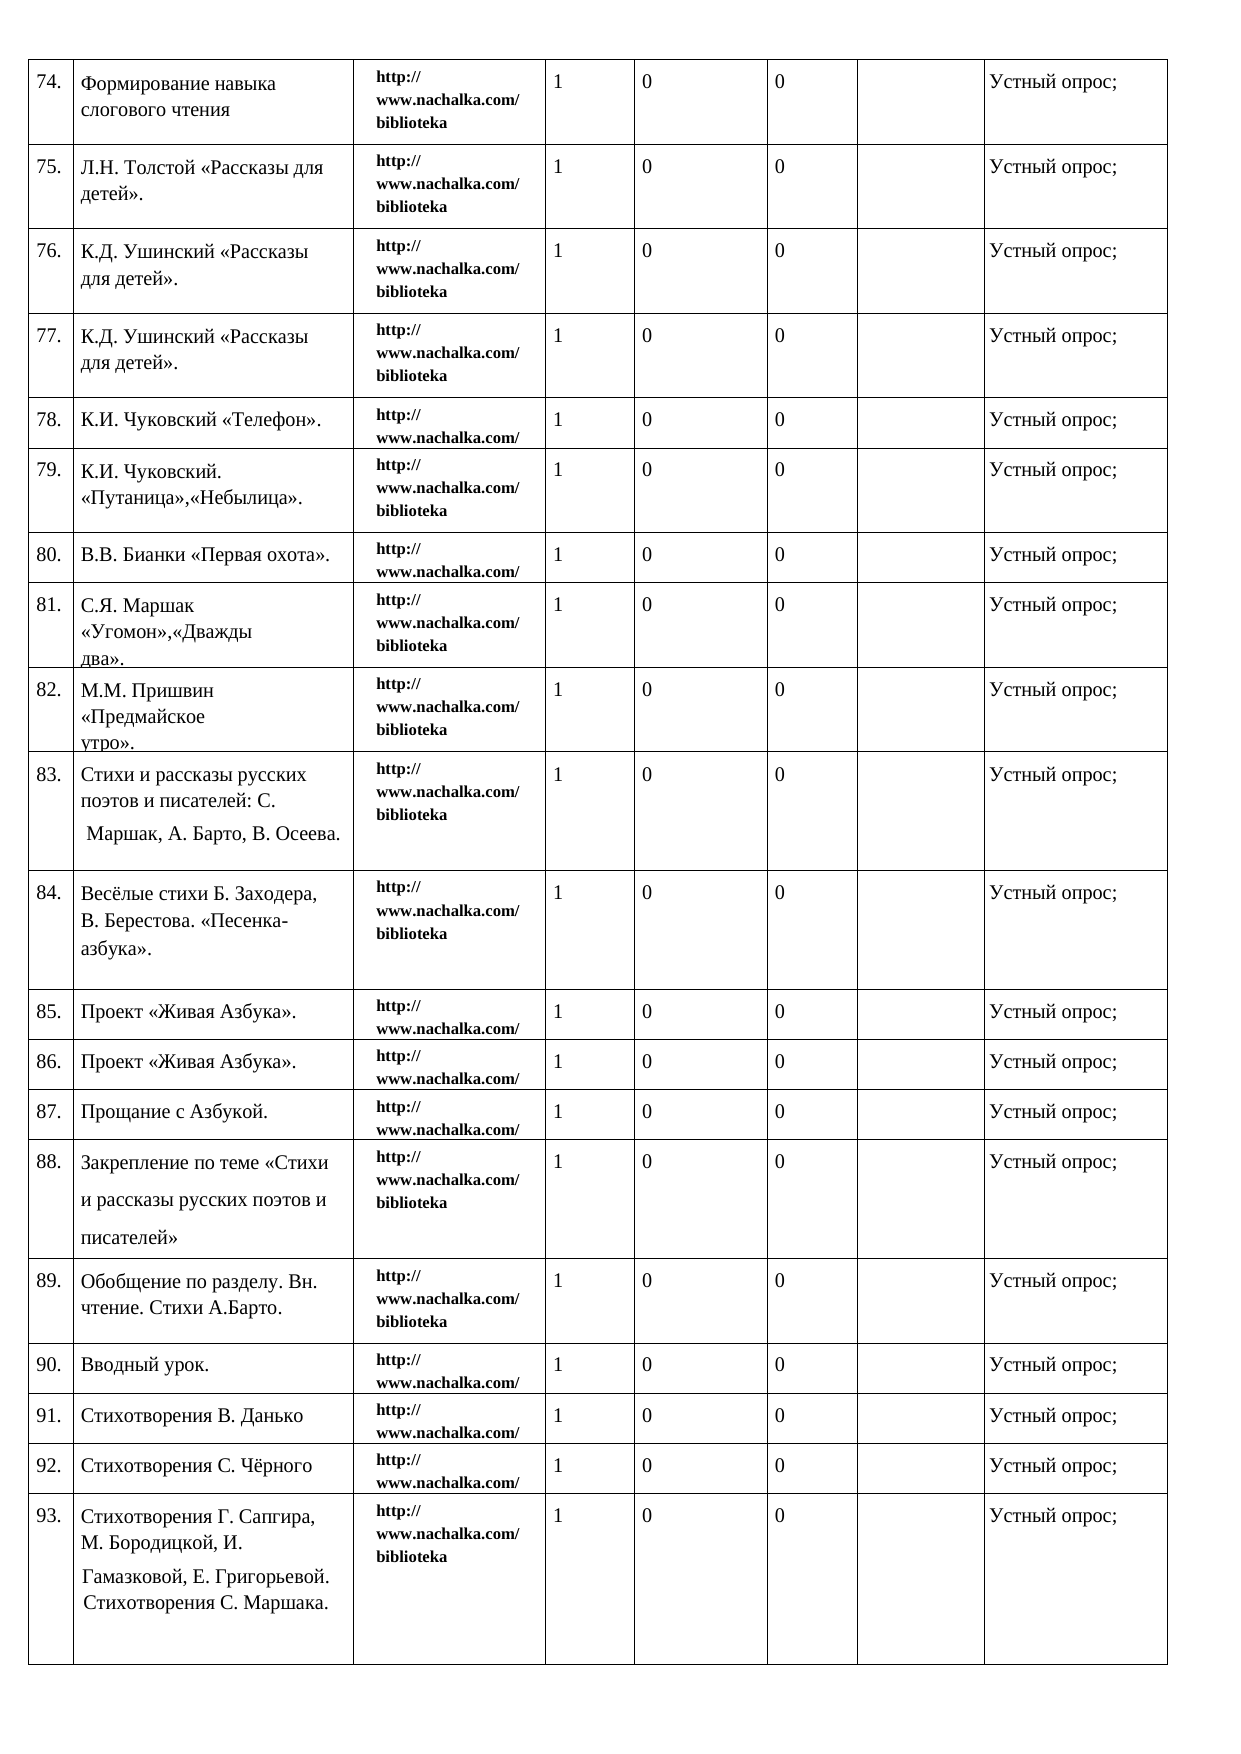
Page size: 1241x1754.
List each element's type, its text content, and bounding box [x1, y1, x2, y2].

table_cell 0 [635, 1140, 767, 1258]
table_cell http://www.nachalka.com/biblioteka [354, 533, 545, 582]
table_cell [858, 229, 984, 313]
table_cell http://www.nachalka.com/biblioteka [354, 1090, 545, 1139]
table_cell 89. [29, 1259, 73, 1342]
table_cell К.И. Чуковский. «Путаница»,«Небылица». [74, 449, 353, 532]
table_cell Вводный урок. [74, 1344, 353, 1393]
table_cell 91. [29, 1394, 73, 1443]
table_cell 1 [546, 1040, 634, 1089]
table_cell 1 [546, 229, 634, 313]
table_cell 0 [635, 1344, 767, 1393]
table_cell 0 [635, 145, 767, 228]
table_cell [858, 1344, 984, 1393]
table_cell 0 [635, 398, 767, 447]
table_cell 77. [29, 314, 73, 397]
table_cell 0 [635, 1394, 767, 1443]
table_cell 1 [546, 145, 634, 228]
table_cell 93. [29, 1494, 73, 1664]
table_cell 88. [29, 1140, 73, 1258]
table_cell [858, 533, 984, 582]
table_cell 0 [635, 871, 767, 989]
table_cell 1 [546, 1444, 634, 1493]
table_cell http://www.nachalka.com/biblioteka [354, 449, 545, 532]
table_cell 92. [29, 1444, 73, 1493]
table_cell Устный опрос; [985, 752, 1167, 870]
table_header [858, 60, 984, 144]
table_cell Устный опрос; [985, 1140, 1167, 1258]
table_cell 0 [768, 752, 857, 870]
table_cell 0 [768, 1444, 857, 1493]
table_cell Устный опрос; [985, 1259, 1167, 1342]
table_cell http://www.nachalka.com/biblioteka [354, 583, 545, 667]
table_header http://www.nachalka.com/biblioteka [354, 60, 545, 144]
table_cell 0 [635, 1259, 767, 1342]
table_cell Устный опрос; [985, 1040, 1167, 1089]
table_header 0 [635, 60, 767, 144]
table_cell 75. [29, 145, 73, 228]
table_cell 0 [768, 449, 857, 532]
table_cell [858, 583, 984, 667]
table_cell http://www.nachalka.com/biblioteka [354, 1344, 545, 1393]
table_cell 0 [768, 871, 857, 989]
table_cell 1 [546, 668, 634, 751]
table_header 0 [768, 60, 857, 144]
table_cell 0 [768, 398, 857, 447]
table_cell 0 [635, 990, 767, 1039]
table_cell В.В. Бианки «Первая охота». [74, 533, 353, 582]
table_cell Устный опрос; [985, 668, 1167, 751]
table_cell 86. [29, 1040, 73, 1089]
table_cell 1 [546, 1394, 634, 1443]
table_cell 0 [768, 1344, 857, 1393]
table_cell 0 [768, 1394, 857, 1443]
table_cell Стихотворения В. Данько [74, 1394, 353, 1443]
table_header 1 [546, 60, 634, 144]
table_cell http://www.nachalka.com/biblioteka [354, 229, 545, 313]
table_header Формирование навыка слогового чтения [74, 60, 353, 144]
table_cell http://www.nachalka.com/biblioteka [354, 1140, 545, 1258]
table_cell 0 [768, 314, 857, 397]
table_cell [858, 398, 984, 447]
table_cell http://www.nachalka.com/biblioteka [354, 1259, 545, 1342]
table_cell К.И. Чуковский «Телефон». [74, 398, 353, 447]
table_cell http://www.nachalka.com/biblioteka [354, 871, 545, 989]
table_cell Устный опрос; [985, 449, 1167, 532]
table_cell 0 [768, 1259, 857, 1342]
table_cell М.М. Пришвин «Предмайское утро». [74, 668, 353, 751]
table_cell [858, 1259, 984, 1342]
table_cell http://www.nachalka.com/biblioteka [354, 1040, 545, 1089]
table_cell С.Я. Маршак «Угомон»,«Дважды два». [74, 583, 353, 667]
table_cell 0 [635, 314, 767, 397]
table_cell http://www.nachalka.com/biblioteka [354, 1394, 545, 1443]
table_cell 0 [768, 1090, 857, 1139]
table_cell [858, 1494, 984, 1664]
table_cell 0 [768, 1140, 857, 1258]
table_cell [858, 1040, 984, 1089]
table_cell 1 [546, 1494, 634, 1664]
table_cell 1 [546, 1140, 634, 1258]
table_cell 1 [546, 1090, 634, 1139]
table_cell 0 [635, 1040, 767, 1089]
table_cell http://www.nachalka.com/biblioteka [354, 145, 545, 228]
table_cell Устный опрос; [985, 583, 1167, 667]
table_cell [858, 449, 984, 532]
table_cell 0 [768, 583, 857, 667]
table_cell 0 [635, 1494, 767, 1664]
table_cell [858, 1394, 984, 1443]
table_cell http://www.nachalka.com/biblioteka [354, 398, 545, 447]
table_cell 84. [29, 871, 73, 989]
table_cell 78. [29, 398, 73, 447]
table_cell http://www.nachalka.com/biblioteka [354, 668, 545, 751]
table_cell [858, 314, 984, 397]
table_cell 81. [29, 583, 73, 667]
table_cell 1 [546, 752, 634, 870]
table_cell 0 [768, 229, 857, 313]
table_cell К.Д. Ушинский «Рассказы для детей». [74, 229, 353, 313]
table_cell 76. [29, 229, 73, 313]
table_cell Проект «Живая Азбука». [74, 990, 353, 1039]
table_cell 1 [546, 583, 634, 667]
table_cell Л.Н. Толстой «Рассказы для детей». [74, 145, 353, 228]
table_cell 82. [29, 668, 73, 751]
table_cell Проект «Живая Азбука». [74, 1040, 353, 1089]
table_cell Устный опрос; [985, 1394, 1167, 1443]
table_cell 1 [546, 533, 634, 582]
table_header Устный опрос; [985, 60, 1167, 144]
table_header 74. [29, 60, 73, 144]
table_cell Устный опрос; [985, 1444, 1167, 1493]
table_cell Устный опрос; [985, 229, 1167, 313]
table_cell 83. [29, 752, 73, 870]
table_cell http://www.nachalka.com/biblioteka [354, 752, 545, 870]
table_cell [858, 668, 984, 751]
table_cell 1 [546, 990, 634, 1039]
table_cell 1 [546, 398, 634, 447]
table_cell Устный опрос; [985, 145, 1167, 228]
table_cell Обобщение по разделу. Вн. чтение. Стихи А.Барто. [74, 1259, 353, 1342]
table_cell 1 [546, 1344, 634, 1393]
table_cell Устный опрос; [985, 398, 1167, 447]
table_cell 0 [635, 1090, 767, 1139]
table_cell 0 [768, 1040, 857, 1089]
table_cell Устный опрос; [985, 1494, 1167, 1664]
table_cell 0 [635, 449, 767, 532]
table_cell 0 [635, 668, 767, 751]
table_cell 0 [768, 668, 857, 751]
table_cell [858, 145, 984, 228]
table_cell 80. [29, 533, 73, 582]
table_cell 0 [768, 990, 857, 1039]
table_cell 1 [546, 449, 634, 532]
table_cell Устный опрос; [985, 1090, 1167, 1139]
table_cell [858, 752, 984, 870]
table_cell 0 [635, 229, 767, 313]
table_cell Стихотворения Г. Сапгира, М. Бородицкой, И. Гамазковой, Е. Григорьевой. Стихотворения С. Маршака. [74, 1494, 353, 1664]
table_cell Прощание с Азбукой. [74, 1090, 353, 1139]
table_cell Устный опрос; [985, 533, 1167, 582]
table_cell Устный опрос; [985, 990, 1167, 1039]
table_cell [858, 1090, 984, 1139]
table_cell http://www.nachalka.com/biblioteka [354, 314, 545, 397]
table_cell http://www.nachalka.com/biblioteka [354, 1444, 545, 1493]
table_cell 1 [546, 314, 634, 397]
table_cell 79. [29, 449, 73, 532]
table_cell 0 [635, 752, 767, 870]
table_cell [858, 1140, 984, 1258]
table_cell Весёлые стихи Б. Заходера, В. Берестова. «Песенка- азбука». [74, 871, 353, 989]
table_cell Устный опрос; [985, 314, 1167, 397]
table_cell Закрепление по теме «Стихи и рассказы русских поэтов и писателей» [74, 1140, 353, 1258]
table_cell 0 [768, 145, 857, 228]
table_cell 0 [635, 1444, 767, 1493]
table_cell 85. [29, 990, 73, 1039]
table_cell [858, 871, 984, 989]
table_cell Стихи и рассказы русских поэтов и писателей: С. Маршак, А. Барто, В. Осеева. [74, 752, 353, 870]
table_cell [858, 990, 984, 1039]
table_cell Стихотворения С. Чёрного [74, 1444, 353, 1493]
table_cell 1 [546, 1259, 634, 1342]
table_cell [858, 1444, 984, 1493]
table_cell 0 [768, 533, 857, 582]
table_cell 1 [546, 871, 634, 989]
table_cell 87. [29, 1090, 73, 1139]
table_cell Устный опрос; [985, 871, 1167, 989]
table_cell http://www.nachalka.com/biblioteka [354, 1494, 545, 1664]
table_cell К.Д. Ушинский «Рассказы для детей». [74, 314, 353, 397]
table_cell 0 [635, 533, 767, 582]
table_cell 90. [29, 1344, 73, 1393]
table_cell Устный опрос; [985, 1344, 1167, 1393]
table_cell 0 [768, 1494, 857, 1664]
table_cell http://www.nachalka.com/biblioteka [354, 990, 545, 1039]
table_cell 0 [635, 583, 767, 667]
